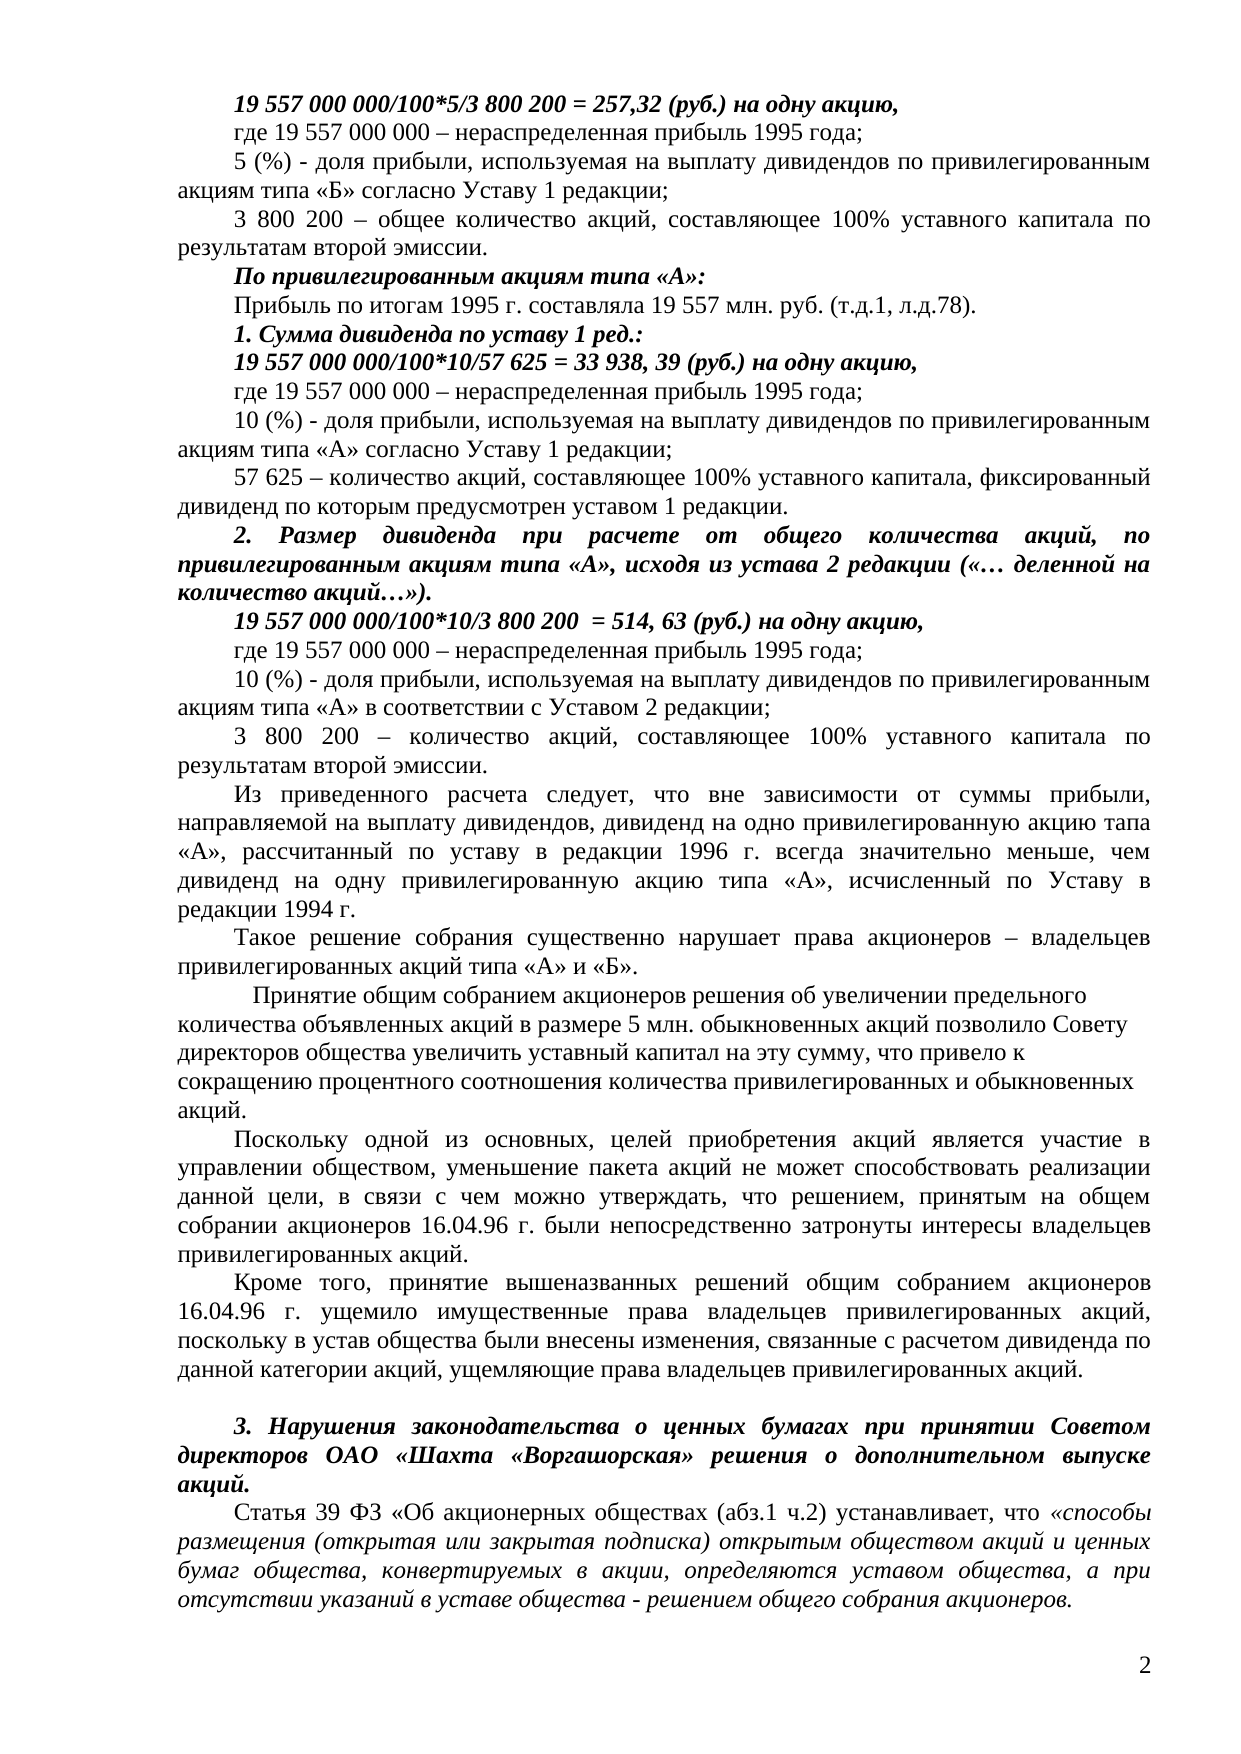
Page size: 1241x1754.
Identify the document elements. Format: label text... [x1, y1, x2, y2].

text Поскольку одной из основных, целей приобретения акций является участие в управлении обществом, уменьшение пакета акций не может способствовать реализации данной цели, в связи с чем можно утверждать, что решением, принятым на общем собрании акционеров 16.04.96 г. были непосредственно затронуты интересы владельцев привилегированных акций. [177, 1124, 1152, 1267]
text 1. Сумма дивиденда по уставу 1 ред.: [177, 319, 1152, 347]
text По привилегированным акциям типа «А»: [177, 261, 1152, 290]
text 19 557 000 000/100*10/57 625 = 33 938, 39 (руб.) на одну акцию, [177, 347, 1152, 376]
text 10 (%) - доля прибыли, используемая на выплату дивидендов по привилегированным акциям типа «А» в соответствии с Уставом 2 редакции; [177, 664, 1152, 721]
text 10 (%) - доля прибыли, используемая на выплату дивидендов по привилегированным акциям типа «А» согласно Уставу 1 редакции; [177, 405, 1152, 462]
text 19 557 000 000/100*5/3 800 200 = 257,32 (руб.) на одну акцию, [177, 89, 1152, 117]
text где 19 557 000 000 – нераспределенная прибыль 1995 года; [177, 117, 1152, 146]
text где 19 557 000 000 – нераспределенная прибыль 1995 года; [177, 376, 1152, 405]
text Кроме того, принятие вышеназванных решений общим собранием акционеров 16.04.96 г. ущемило имущественные права владельцев привилегированных акций, поскольку в устав общества были внесены изменения, связанные с расчетом дивиденда по данной категории акций, ущемляющие права владельцев привилегированных акций. [177, 1267, 1152, 1382]
text 3. Нарушения законодательства о ценных бумагах при принятии Советом директоров ОАО «Шахта «Воргашорская» решения о дополнительном выпуске акций. [177, 1411, 1152, 1497]
text Статья 39 ФЗ «Об акционерных обществах (абз.1 ч.2) устанавливает, что «способы размещения (открытая или закрытая подписка) открытым обществом акций и ценных бумаг общества, конвертируемых в акции, определяются уставом общества, а при отсутствии указаний в уставе общества - решением общего собрания акционеров. [177, 1497, 1152, 1612]
text 5 (%) - доля прибыли, используемая на выплату дивидендов по привилегированным акциям типа «Б» согласно Уставу 1 редакции; [177, 146, 1152, 204]
text Из приведенного расчета следует, что вне зависимости от суммы прибыли, направляемой на выплату дивидендов, дивиденд на одно привилегированную акцию тапа «А», рассчитанный по уставу в редакции 1996 г. всегда значительно меньше, чем дивиденд на одну привилегированную акцию типа «А», исчисленный по Уставу в редакции 1994 г. [177, 779, 1152, 922]
text 19 557 000 000/100*10/3 800 200 = 514, 63 (руб.) на одну акцию, [177, 606, 1152, 635]
text 57 625 – количество акций, составляющее 100% уставного капитала, фиксированный дивиденд по которым предусмотрен уставом 1 редакции. [177, 462, 1152, 520]
text где 19 557 000 000 – нераспределенная прибыль 1995 года; [177, 635, 1152, 664]
text Такое решение собрания существенно нарушает права акционеров – владельцев привилегированных акций типа «А» и «Б». [177, 922, 1152, 980]
text 3 800 200 – количество акций, составляющее 100% уставного капитала по результатам второй эмиссии. [177, 721, 1152, 779]
text Принятие общим собранием акционеров решения об увеличении предельного количества объявленных акций в размере 5 млн. обыкновенных акций позволило Совету директоров общества увеличить уставный капитал на эту сумму, что привело к сокращению процентного соотношения количества привилегированных и обыкновенных акций. [177, 980, 1152, 1124]
text 3 800 200 – общее количество акций, составляющее 100% уставного капитала по результатам второй эмиссии. [177, 204, 1152, 261]
text Прибыль по итогам 1995 г. составляла 19 557 млн. руб. (т.д.1, л.д.78). [177, 290, 1152, 319]
text 2. Размер дивиденда при расчете от общего количества акций, по привилегированным акциям типа «А», исходя из устава 2 редакции («… деленной на количество акций…»). [177, 520, 1152, 606]
